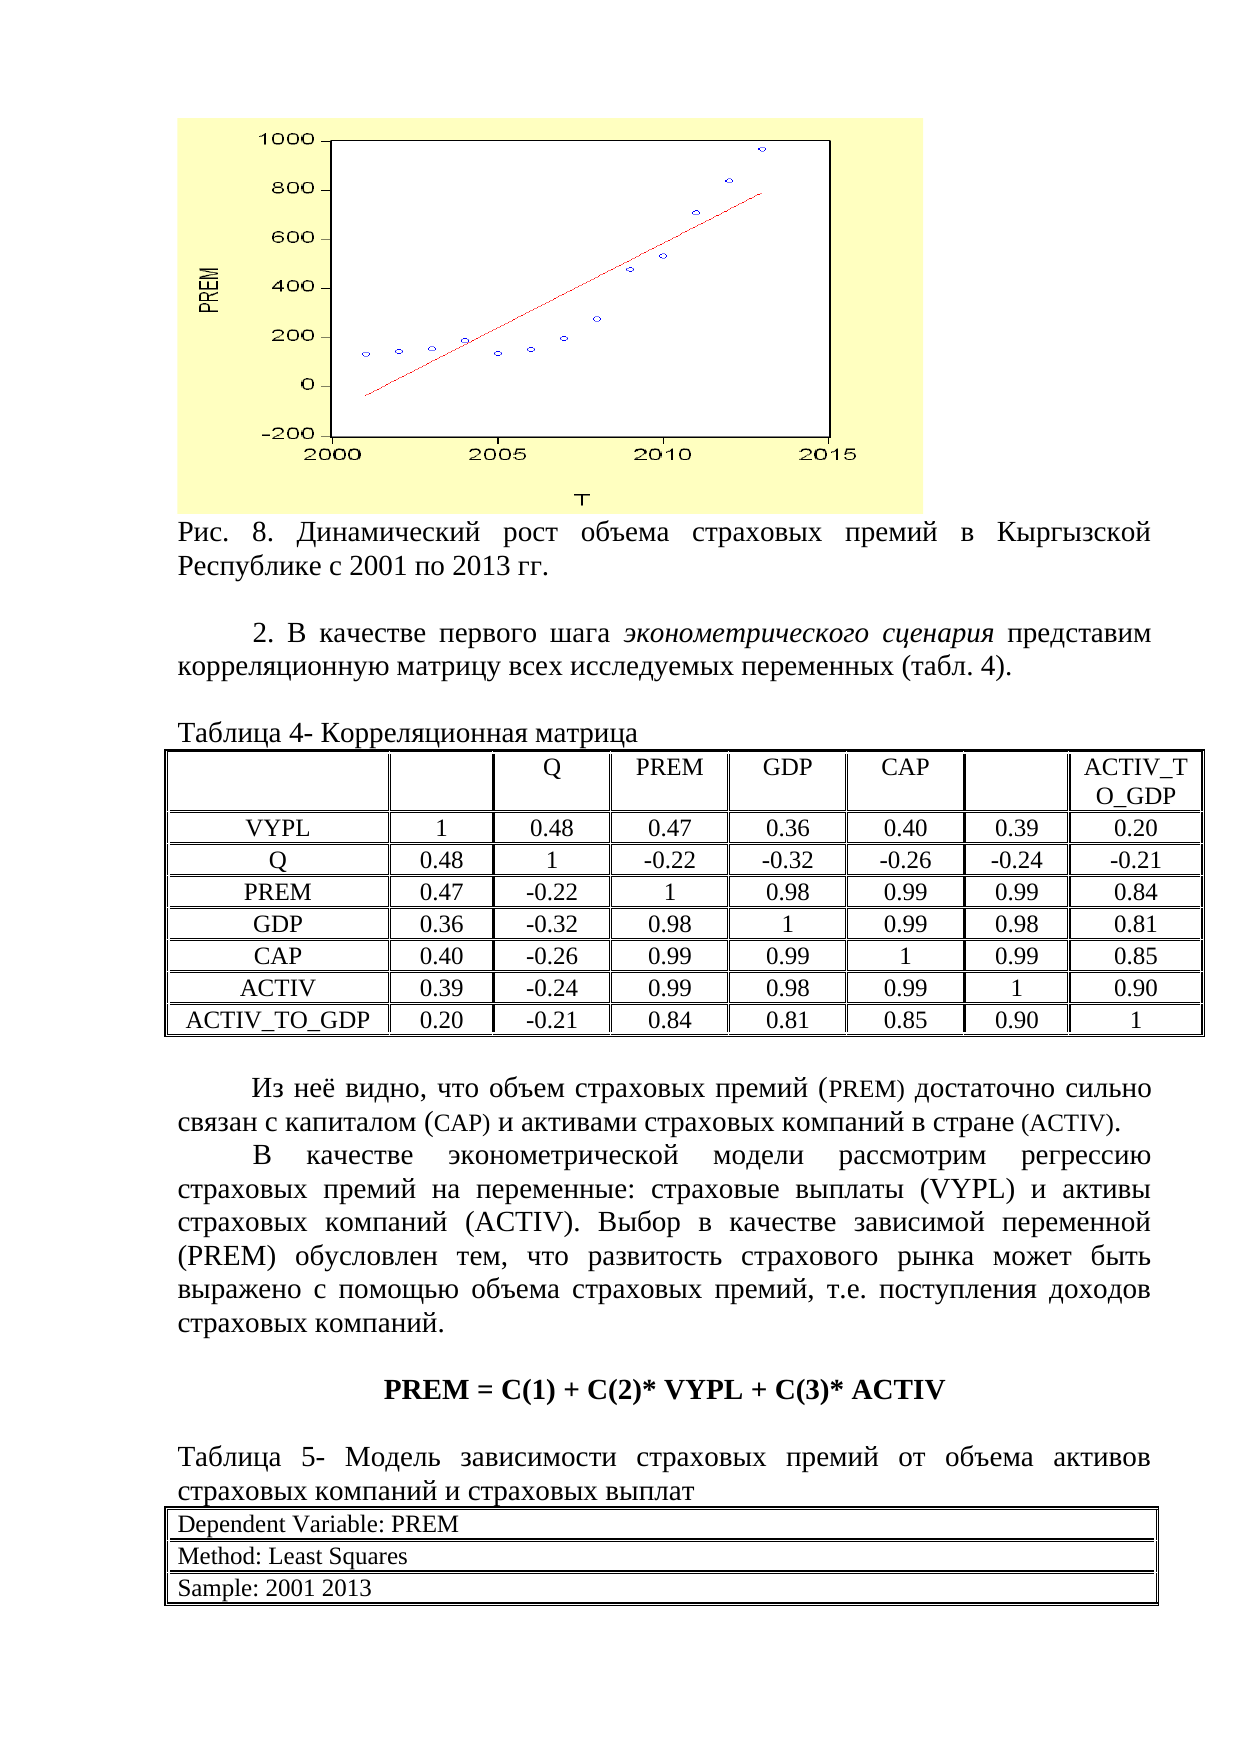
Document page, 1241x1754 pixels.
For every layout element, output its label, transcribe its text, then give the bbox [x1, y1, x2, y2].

picture [177, 118, 924, 514]
table_cell 0.39 [966, 813, 1067, 842]
table_cell 0.84 [611, 1005, 729, 1033]
table_cell -0.21 [1069, 842, 1203, 873]
table_header PREM [611, 752, 729, 809]
text Рис. 8. Динамический рост объема страховых премий в Кыргызской Республике с 2001 по 2013 гг. [177, 514, 1152, 581]
text Таблица 5- Модель зависимости страховых премий от объема активов страховых компаний и страховых выплат [177, 1439, 1152, 1506]
table_cell -0.21 [493, 1005, 611, 1033]
text 2. В качестве первого шага эконометрического сценария представим корреляционную матрицу всех исследуемых переменных (табл. 4). [177, 615, 1152, 682]
table_header GDP [729, 752, 846, 809]
table_cell -0.32 [730, 845, 845, 873]
table_cell 0.81 [729, 1005, 846, 1033]
table_cell 1 [612, 877, 727, 906]
table_cell -0.22 [612, 845, 727, 873]
text PREM = C(1) + C(2)* VYPL + C(3)* ACTIV [177, 1372, 1152, 1406]
table_cell 0.90 [1071, 970, 1202, 1001]
table_cell -0.26 [495, 941, 609, 969]
table_cell 0.98 [612, 909, 727, 937]
table_cell 0.36 [730, 813, 845, 842]
table_cell ACTIV [168, 970, 388, 1001]
table_cell 0.98 [730, 973, 845, 1001]
table_cell -0.24 [966, 845, 1067, 873]
text Из неё видно, что объем страховых премий (PREM) достаточно сильно связан с капиталом (CAP) и активами страховых компаний в стране (ACTIV). [177, 1070, 1152, 1137]
table_cell 0.98 [966, 909, 1067, 937]
table_cell 0.90 [964, 1001, 1069, 1033]
table_cell 1 [966, 973, 1067, 1001]
table_cell 0.20 [390, 1005, 493, 1033]
table_header Q [493, 752, 611, 809]
table_cell Q [166, 842, 389, 873]
table_cell -0.22 [495, 877, 609, 906]
table_cell 1 [495, 845, 609, 873]
table_cell ACTIV_TO_GDP [168, 1001, 389, 1033]
table_cell 0.36 [391, 909, 492, 937]
table_cell Method: Least Squares [168, 1538, 1156, 1570]
table_cell 0.99 [966, 877, 1067, 906]
table_cell -0.24 [495, 973, 609, 1001]
text В качестве эконометрической модели рассмотрим регрессию страховых премий на переменные: страховые выплаты (VYPL) и активы страховых компаний (ACTIV). Выбор в качестве зависимой переменной (PREM) обусловлен тем, что развитость страхового рынка может быть выражено с помощью объема страховых премий, т.е. поступления доходов страховых компаний. [177, 1137, 1152, 1338]
table_cell 0.40 [391, 941, 492, 969]
table_cell -0.32 [495, 909, 609, 937]
table_header [390, 751, 493, 809]
table_header [168, 752, 389, 809]
table_cell 1 [391, 813, 492, 842]
table_cell GDP [166, 906, 389, 937]
table_cell 0.99 [966, 941, 1067, 969]
table_cell 0.99 [848, 973, 963, 1001]
table_cell 1 [730, 909, 845, 937]
table_cell 0.48 [495, 813, 609, 842]
table_header Dependent Variable: PREM [168, 1510, 1156, 1538]
table_cell 0.47 [391, 877, 492, 906]
table_cell 0.81 [1069, 906, 1203, 937]
table_cell 1 [848, 941, 963, 969]
table_header [964, 751, 1069, 809]
table_cell 0.20 [1071, 810, 1202, 842]
text Таблица 4- Корреляционная матрица [177, 715, 1152, 749]
table_cell 0.98 [730, 877, 845, 906]
table_header ACTIV_TO_GDP [1069, 752, 1201, 809]
table_cell 0.85 [846, 1005, 964, 1033]
table_cell PREM [168, 874, 388, 906]
table_header CAP [846, 751, 964, 809]
table_cell 0.48 [391, 845, 492, 873]
table_cell 0.99 [612, 973, 727, 1001]
table_cell 0.99 [848, 909, 963, 937]
table_cell 0.39 [391, 973, 492, 1001]
table_cell CAP [168, 938, 388, 969]
table_cell 0.40 [848, 813, 963, 842]
table_cell 0.47 [612, 813, 727, 842]
table_cell 0.99 [730, 941, 845, 969]
table_cell 0.84 [1071, 874, 1202, 906]
table_cell Sample: 2001 2013 [168, 1570, 1156, 1602]
table_cell 0.99 [848, 877, 963, 906]
table_cell 0.85 [1071, 938, 1202, 969]
table_cell VYPL [168, 810, 388, 842]
table_cell 0.99 [612, 941, 727, 969]
table_cell 1 [1069, 1001, 1202, 1033]
table_cell -0.26 [848, 845, 963, 873]
